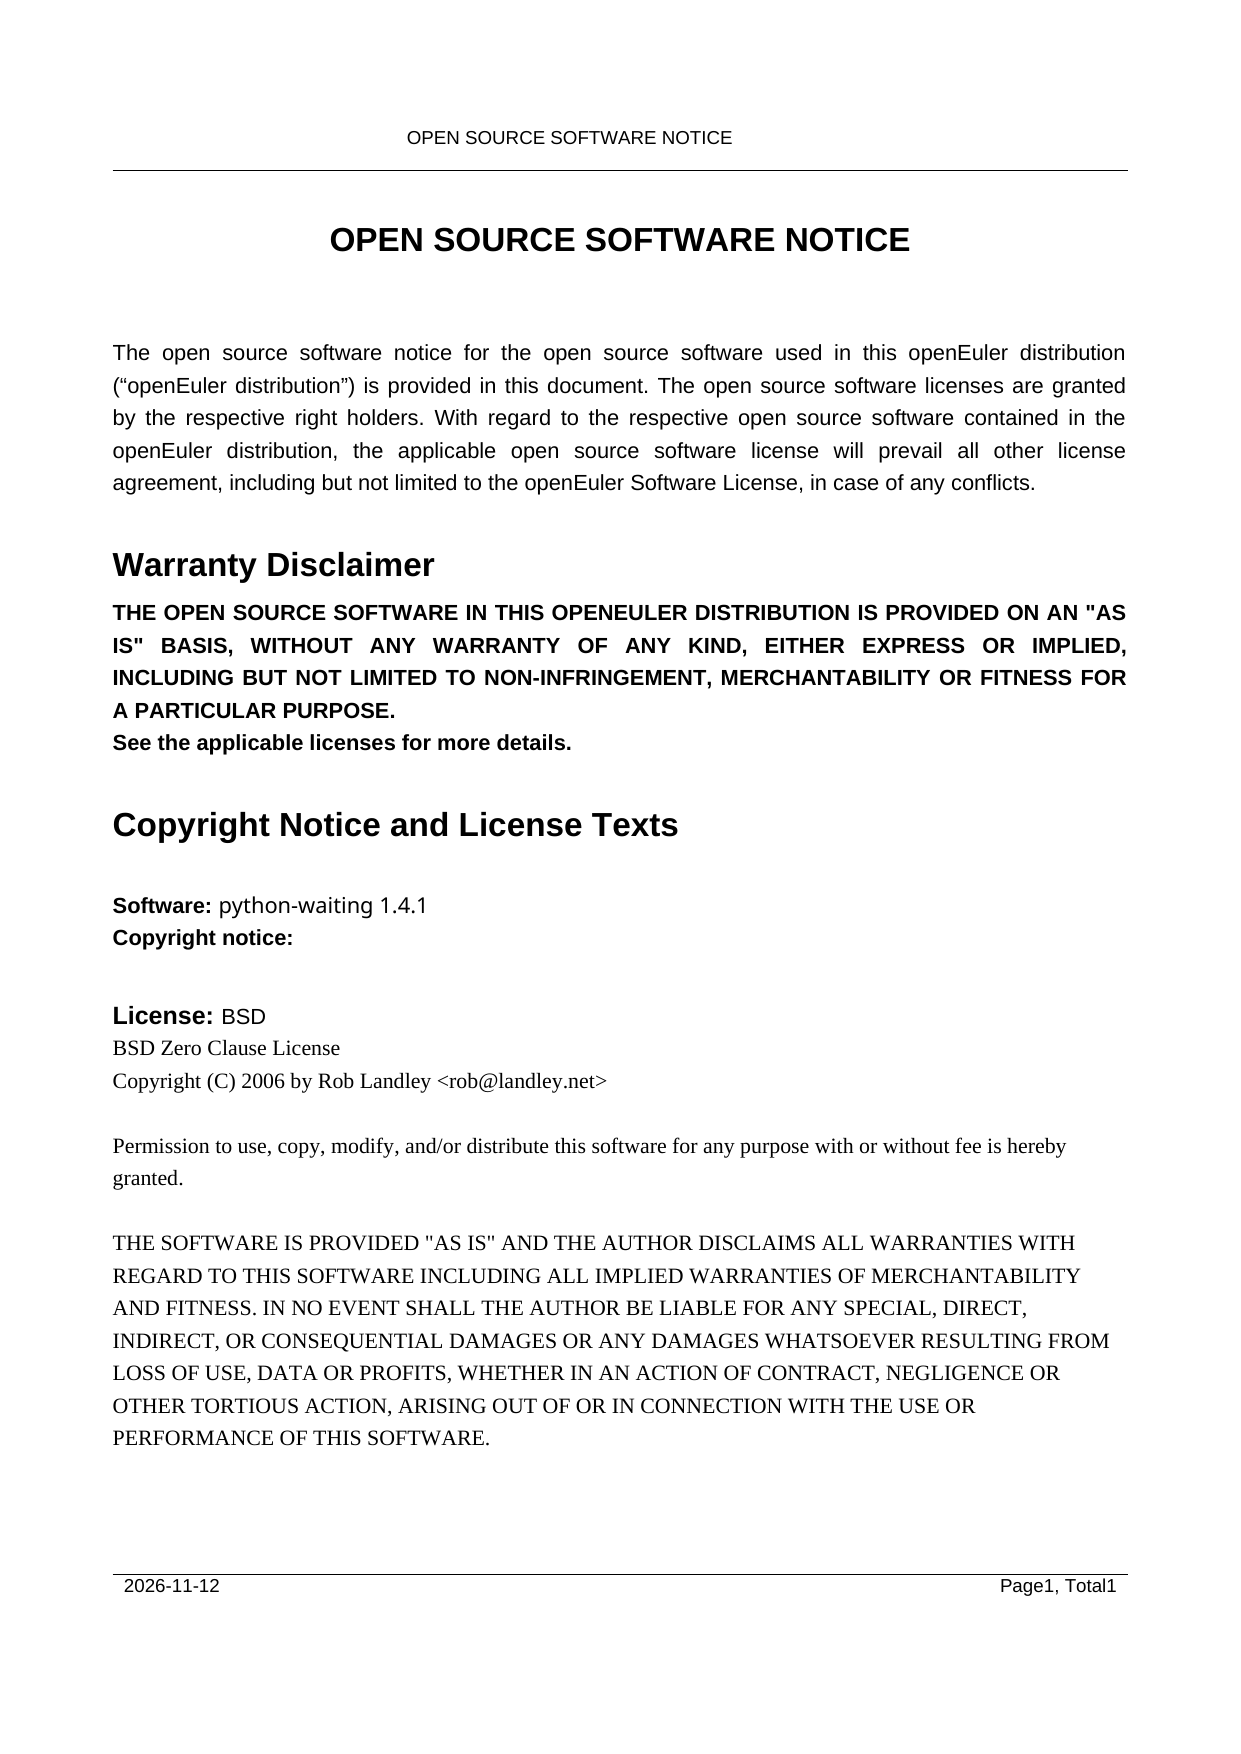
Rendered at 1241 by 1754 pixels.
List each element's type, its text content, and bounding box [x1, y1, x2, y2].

title Software: python-waiting 1.4.1 [112, 889, 1128, 921]
text OPEN SOURCE SOFTWARE NOTICE [112, 206, 1128, 271]
text Warranty Disclaimer [112, 531, 1128, 596]
text Copyright notice: [112, 921, 1128, 954]
text THE OPEN SOURCE SOFTWARE IN THIS OPENEULER DISTRIBUTION IS PROVIDED ON AN "AS IS" BASIS, WITHOUT ANY WARRANTY OF ANY KIND, EITHER EXPRESS OR IMPLIED, INCLUDING BUT NOT LIMITED TO NON-INFRINGEMENT, MERCHANTABILITY OR FITNESS FOR A PARTICULAR PURPOSE. See the applicable licenses for more details. [112, 596, 1128, 759]
text License: BSD [112, 999, 1128, 1031]
text Copyright Notice and License Texts [112, 791, 1128, 856]
text BSD Zero Clause License Copyright (C) 2006 by Rob Landley <rob@landley.net> Permission to use, copy, modify, and/or distribute this software for any purpose with or without fee is hereby granted. THE SOFTWARE IS PROVIDED "AS IS" AND THE AUTHOR DISCLAIMS ALL WARRANTIES WITH REGARD TO THIS SOFTWARE INCLUDING ALL IMPLIED WARRANTIES OF MERCHANTABILITY AND FITNESS. IN NO EVENT SHALL THE AUTHOR BE LIABLE FOR ANY SPECIAL, DIRECT, INDIRECT, OR CONSEQUENTIAL DAMAGES OR ANY DAMAGES WHATSOEVER RESULTING FROM LOSS OF USE, DATA OR PROFITS, WHETHER IN AN ACTION OF CONTRACT, NEGLIGENCE OR OTHER TORTIOUS ACTION, ARISING OUT OF OR IN CONNECTION WITH THE USE OR PERFORMANCE OF THIS SOFTWARE. [112, 1031, 1128, 1486]
text The open source software notice for the open source software used in this openEuler distribution (“openEuler distribution”) is provided in this document. The open source software licenses are granted by the respective right holders. With regard to the respective open source software contained in the openEuler distribution, the applicable open source software license will prevail all other license agreement, including but not limited to the openEuler Software License, in case of any conflicts. [112, 336, 1128, 499]
